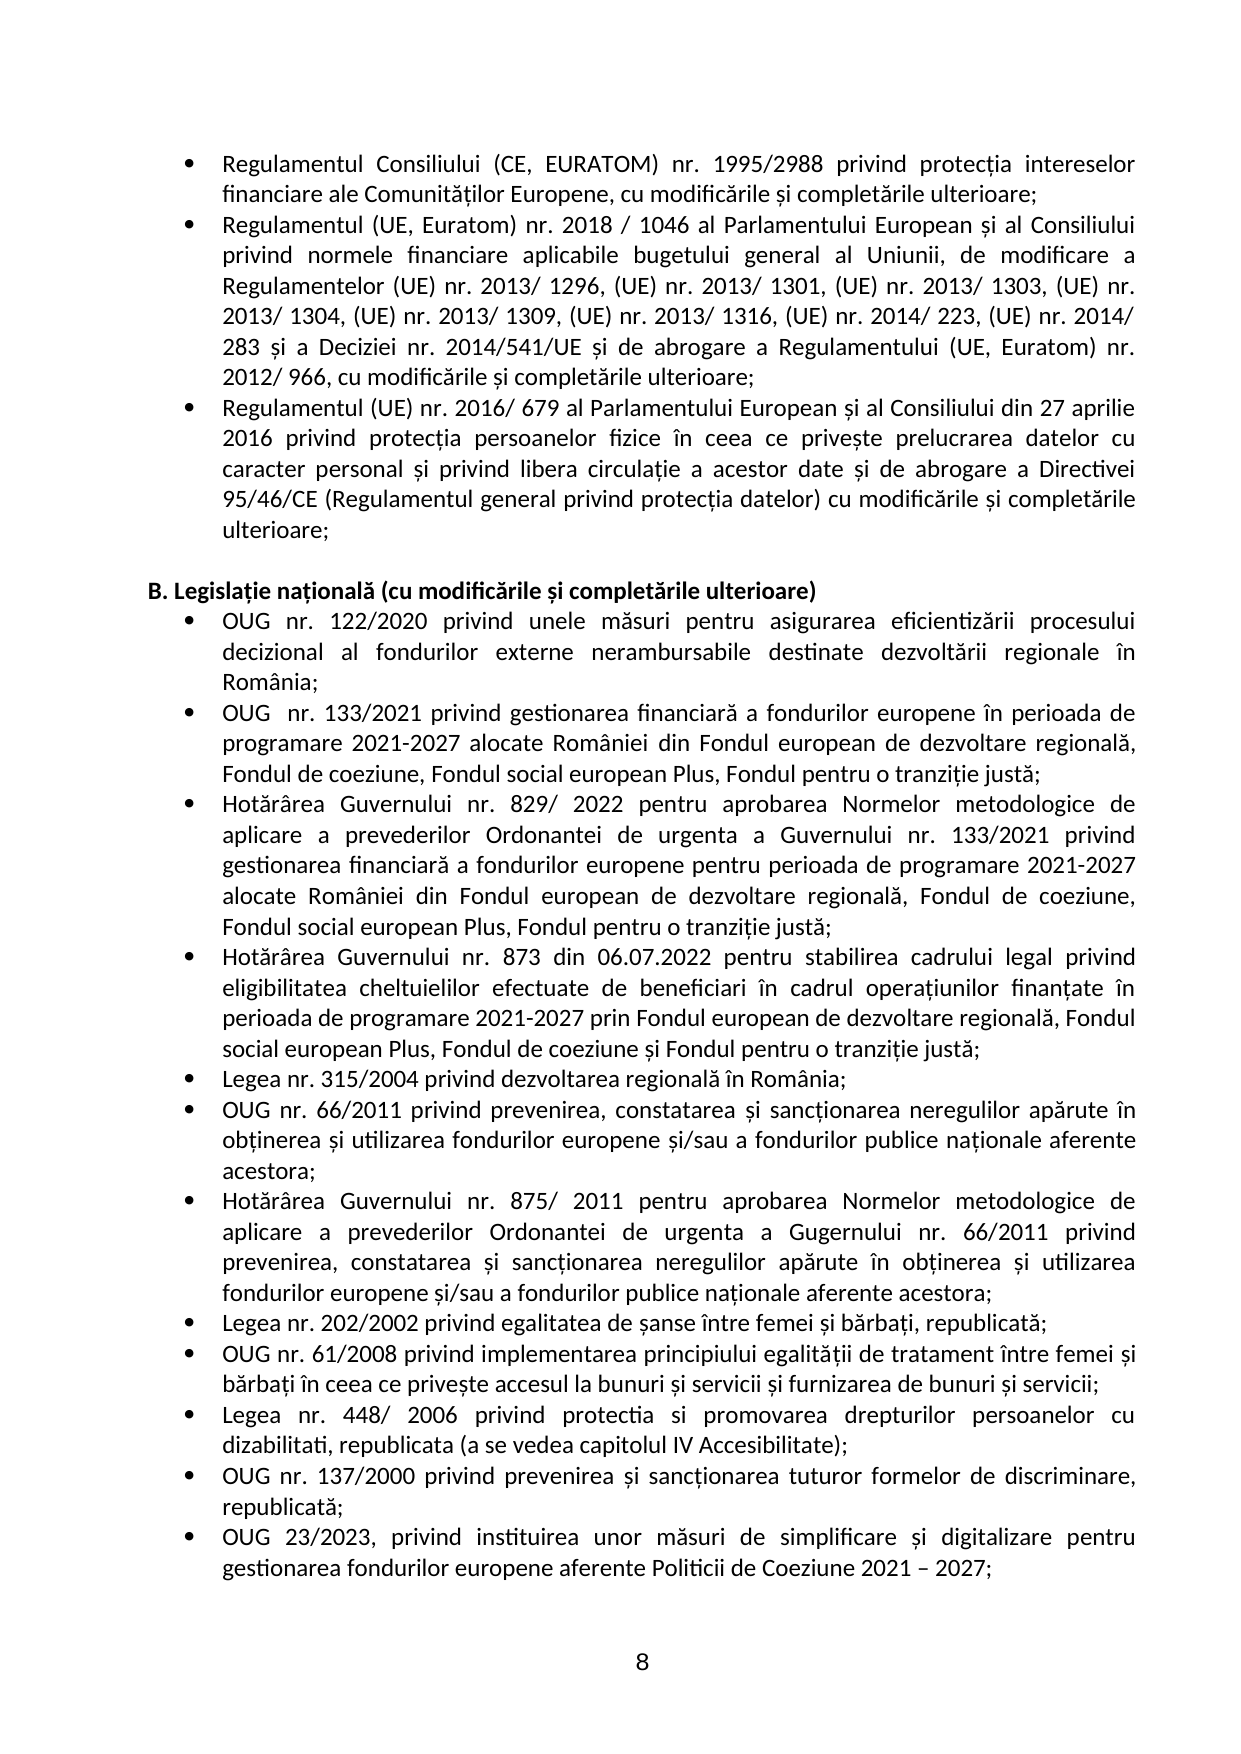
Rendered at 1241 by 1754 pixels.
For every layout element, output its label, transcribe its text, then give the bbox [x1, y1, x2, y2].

list Legea nr. 448/ 2006 privind protectia si promovarea drepturilor persoanelor cu dizabilitati, republicata (a se vedea capitolul IV Accesibilitate); [185, 1399, 1137, 1460]
list Hotărârea Guvernului nr. 829/ 2022 pentru aprobarea Normelor metodologice de aplicare a prevederilor Ordonantei de urgenta a Guvernului nr. 133/2021 privind gestionarea financiară a fondurilor europene pentru perioada de programare 2021-2027 alocate României din Fondul european de dezvoltare regională, Fondul de coeziune, Fondul social european Plus, Fondul pentru o tranziție justă; [185, 789, 1137, 941]
text B. Legislaţie naţională (cu modificările și completările ulterioare) [148, 575, 1137, 606]
list Legea nr. 202/2002 privind egalitatea de şanse între femei şi bărbaţi, republicată; [185, 1307, 1137, 1338]
list OUG nr. 137/2000 privind prevenirea şi sancţionarea tuturor formelor de discriminare, republicată; [185, 1460, 1137, 1521]
list OUG nr. 122/2020 privind unele măsuri pentru asigurarea eficientizării procesului decizional al fondurilor externe nerambursabile destinate dezvoltării regionale în România; [185, 606, 1137, 697]
list OUG nr. 133/2021 privind gestionarea financiară a fondurilor europene în perioada de programare 2021-2027 alocate României din Fondul european de dezvoltare regională, Fondul de coeziune, Fondul social european Plus, Fondul pentru o tranziție justă; [185, 697, 1137, 789]
list Hotărârea Guvernului nr. 875/ 2011 pentru aprobarea Normelor metodologice de aplicare a prevederilor Ordonantei de urgenta a Gugernului nr. 66/2011 privind prevenirea, constatarea și sancționarea neregulilor apărute în obținerea și utilizarea fondurilor europene și/sau a fondurilor publice naționale aferente acestora; [185, 1185, 1137, 1307]
list Regulamentul (UE) nr. 2016/ 679 al Parlamentului European și al Consiliului din 27 aprilie 2016 privind protecția persoanelor fizice în ceea ce privește prelucrarea datelor cu caracter personal și privind libera circulație a acestor date și de abrogare a Directivei 95/46/CE (Regulamentul general privind protecția datelor) cu modificările și completările ulterioare; [185, 392, 1137, 544]
list OUG 23/2023, privind instituirea unor măsuri de simplificare și digitalizare pentru gestionarea fondurilor europene aferente Politicii de Coeziune 2021 – 2027; [185, 1521, 1137, 1582]
list Legea nr. 315/2004 privind dezvoltarea regională în România; [185, 1063, 1137, 1094]
list Hotărârea Guvernului nr. 873 din 06.07.2022 pentru stabilirea cadrului legal privind eligibilitatea cheltuielilor efectuate de beneficiari în cadrul operațiunilor finanțate în perioada de programare 2021-2027 prin Fondul european de dezvoltare regională, Fondul social european Plus, Fondul de coeziune și Fondul pentru o tranziție justă; [185, 941, 1137, 1063]
list OUG nr. 61/2008 privind implementarea principiului egalităţii de tratament între femei şi bărbaţi în ceea ce priveşte accesul la bunuri şi servicii şi furnizarea de bunuri şi servicii; [185, 1338, 1137, 1399]
list OUG nr. 66/2011 privind prevenirea, constatarea şi sancționarea neregulilor apărute în obţinerea şi utilizarea fondurilor europene şi/sau a fondurilor publice naţionale aferente acestora; [185, 1094, 1137, 1185]
list Regulamentul Consiliului (CE, EURATOM) nr. 1995/2988 privind protecția intereselor financiare ale Comunităților Europene, cu modificările și completările ulterioare; [185, 148, 1137, 209]
list Regulamentul (UE, Euratom) nr. 2018 / 1046 al Parlamentului European și al Consiliului privind normele financiare aplicabile bugetului general al Uniunii, de modificare a Regulamentelor (UE) nr. 2013/ 1296, (UE) nr. 2013/ 1301, (UE) nr. 2013/ 1303, (UE) nr. 2013/ 1304, (UE) nr. 2013/ 1309, (UE) nr. 2013/ 1316, (UE) nr. 2014/ 223, (UE) nr. 2014/ 283 și a Deciziei nr. 2014/541/UE și de abrogare a Regulamentului (UE, Euratom) nr. 2012/ 966, cu modificările și completările ulterioare; [185, 209, 1137, 392]
